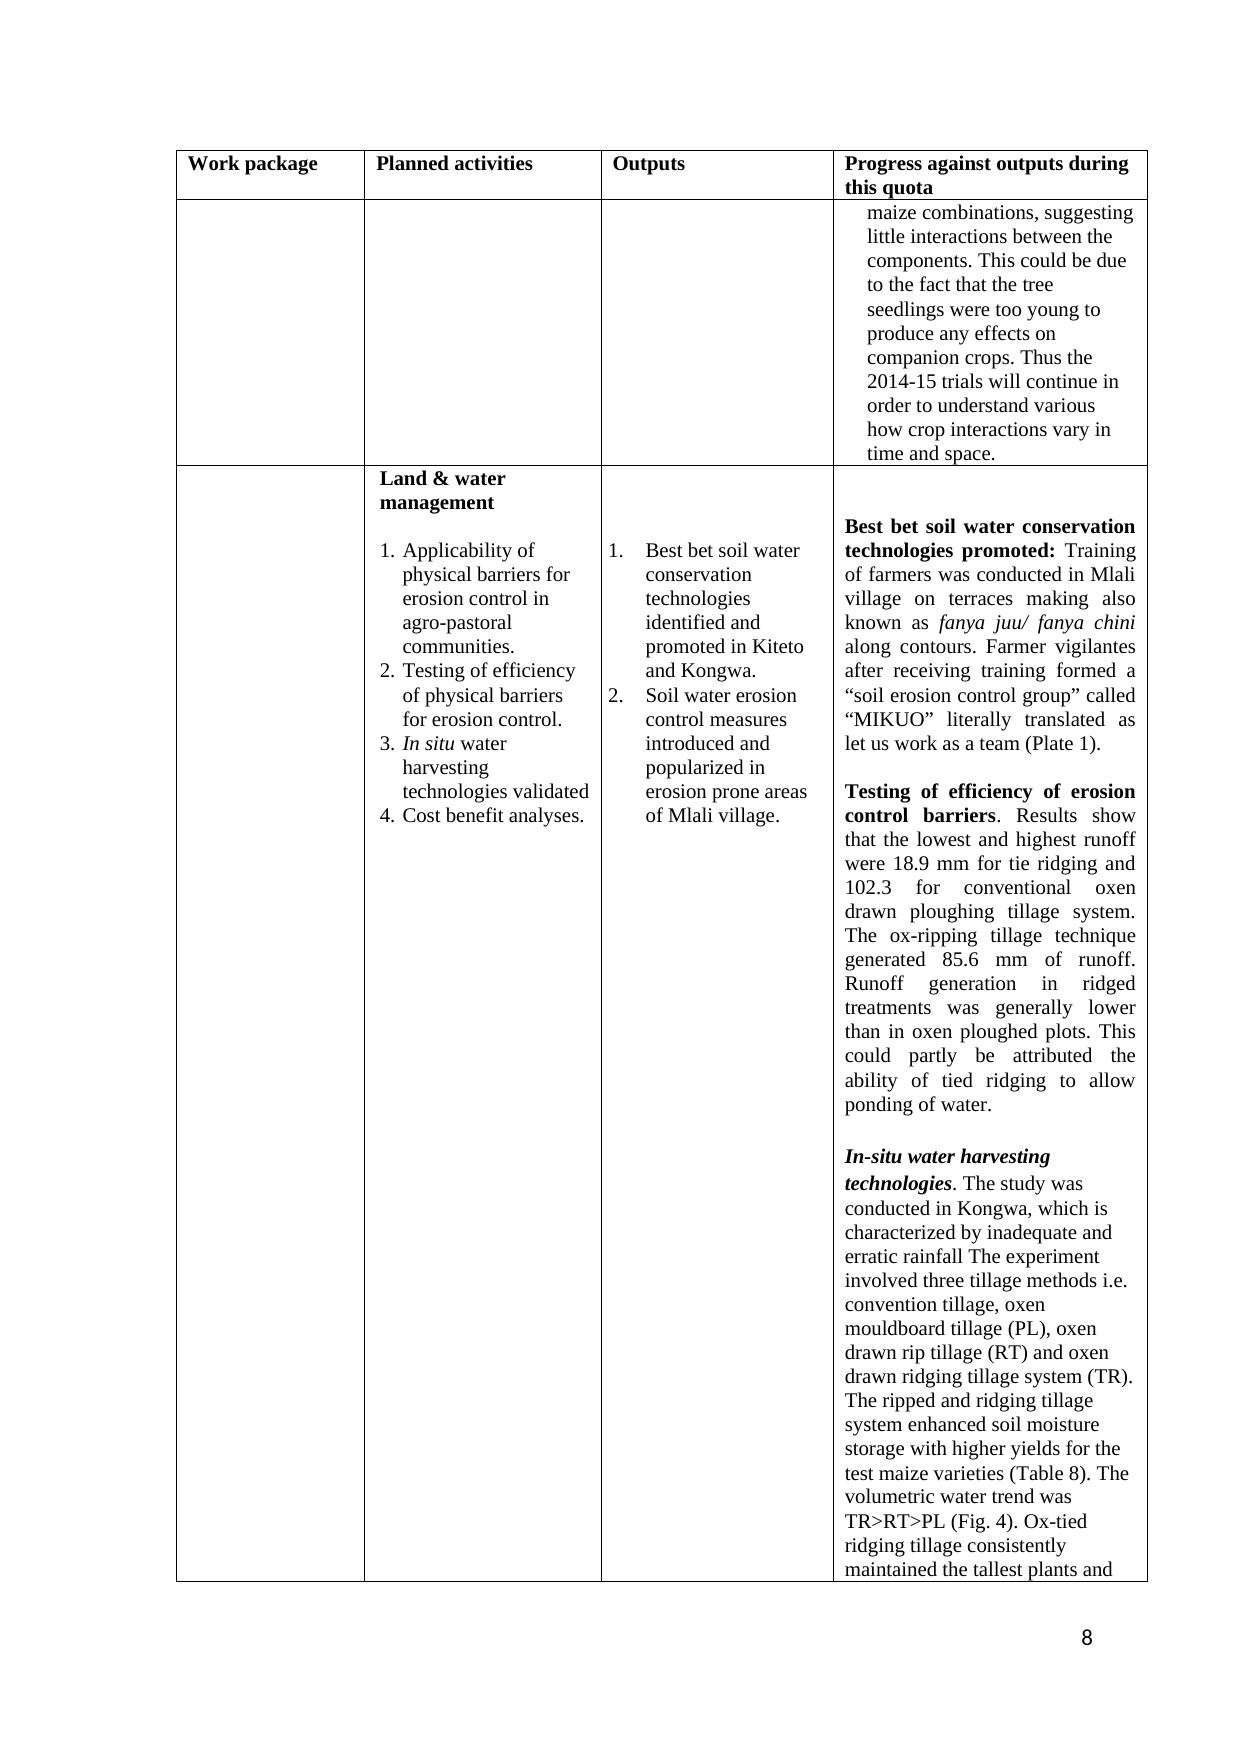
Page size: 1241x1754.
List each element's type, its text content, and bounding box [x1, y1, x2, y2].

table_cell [834, 200, 1147, 465]
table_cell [602, 466, 833, 1581]
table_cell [834, 466, 1147, 1581]
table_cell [602, 200, 833, 465]
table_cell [365, 466, 601, 1581]
table_header Progress against outputs during this quota [834, 151, 1147, 199]
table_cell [177, 200, 364, 465]
table_header Outputs [602, 151, 833, 199]
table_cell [365, 200, 601, 465]
table_header Planned activities [365, 151, 601, 199]
table_header Work package [177, 151, 364, 199]
table_cell [177, 466, 364, 1581]
